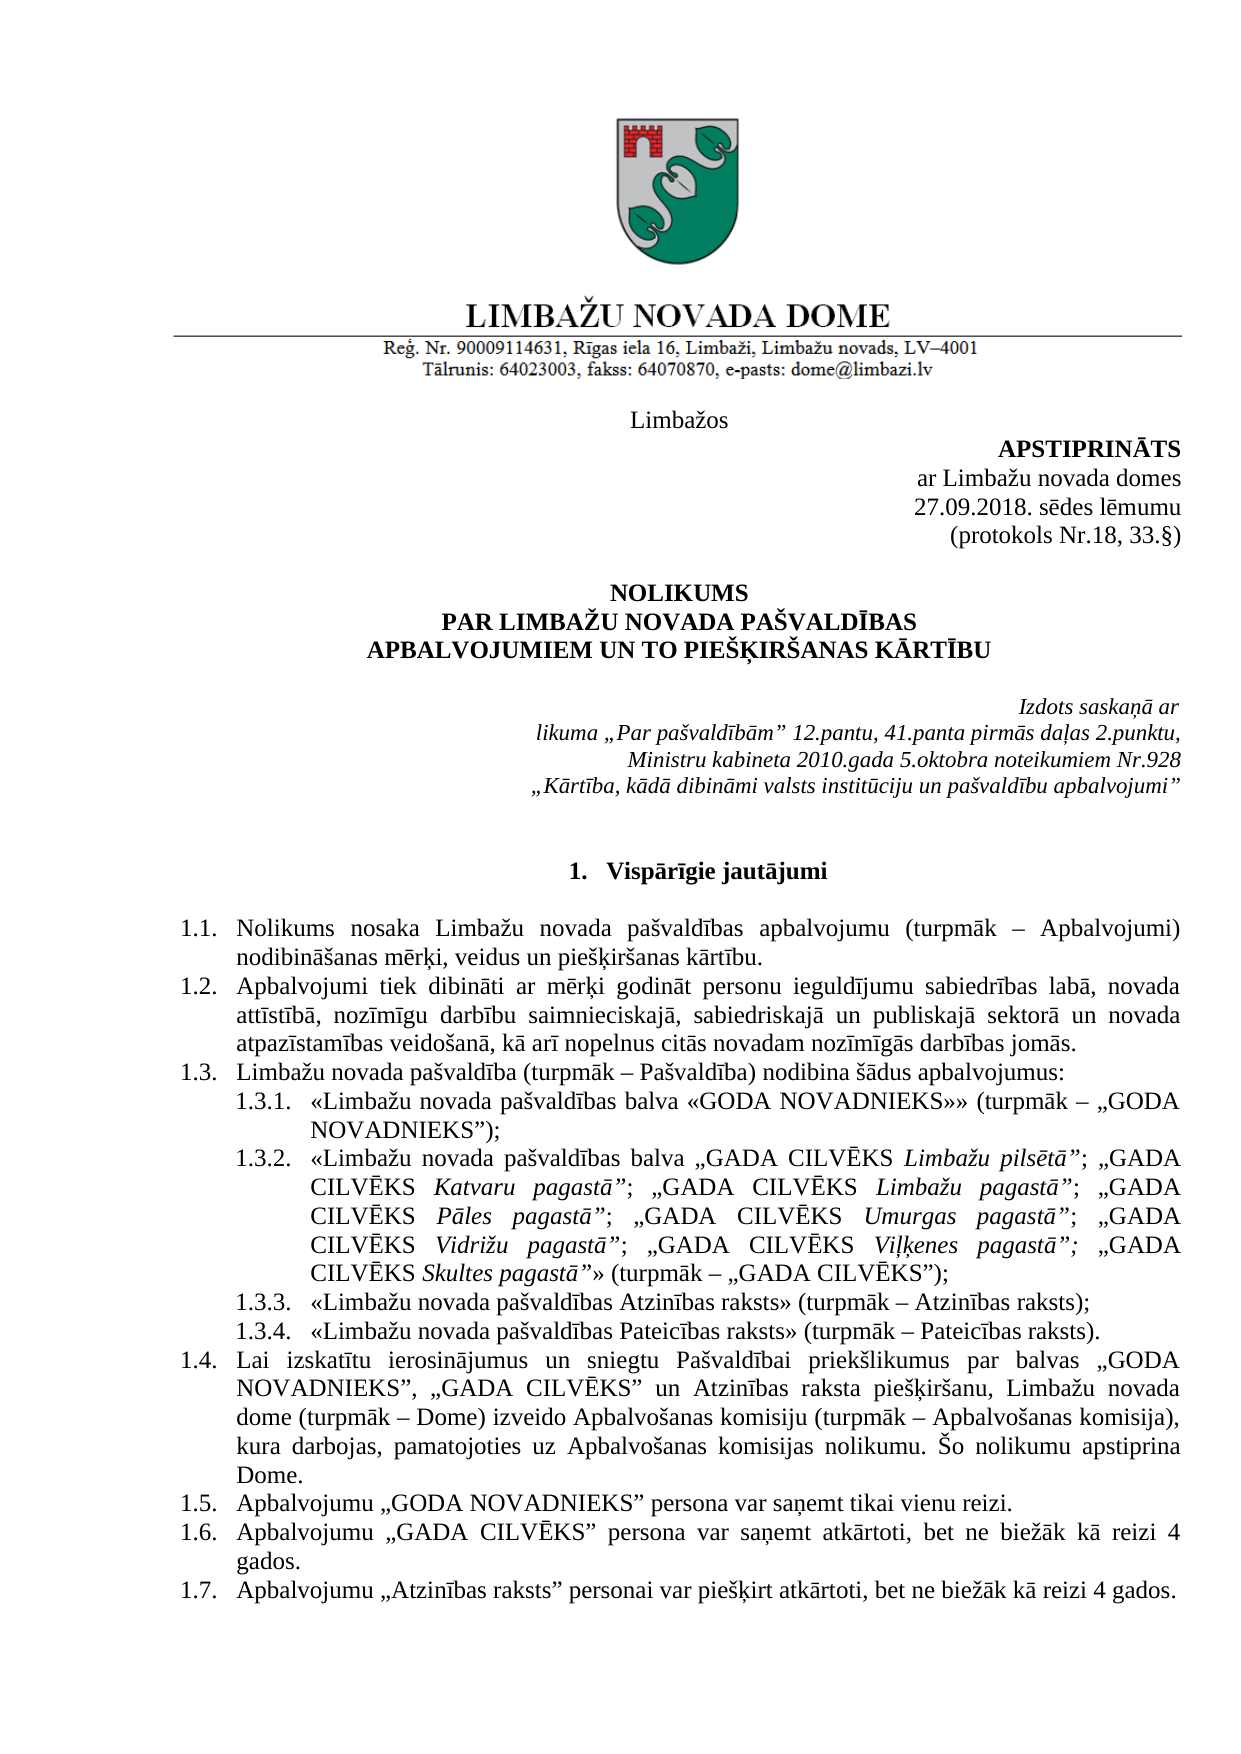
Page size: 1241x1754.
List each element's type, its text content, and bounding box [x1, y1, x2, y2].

list Limbažu novada pašvaldība (turpmāk – Pašvaldība) nodibina šādus apbalvojumus: [180, 1057, 1181, 1086]
text 27.09.2018. sēdes lēmumu [177, 492, 1181, 521]
list «Limbažu novada pašvaldības balva „GADA CILVĒKS Limbažu pilsētā”; „GADA CILVĒKS Katvaru pagastā”; „GADA CILVĒKS Limbažu pagastā”; „GADA CILVĒKS Pāles pagastā”; „GADA CILVĒKS Umurgas pagastā”; „GADA CILVĒKS Vidrižu pagastā”; „GADA CILVĒKS Viļķenes pagastā”; „GADA CILVĒKS Skultes pagastā”» (turpmāk – „GADA CILVĒKS”); [235, 1143, 1181, 1287]
list Vispārīgie jautājumi [215, 856, 1181, 885]
list «Limbažu novada pašvaldības balva «GODA NOVADNIEKS»» (turpmāk – „GODA NOVADNIEKS”); [235, 1086, 1181, 1143]
text ar Limbažu novada domes [177, 463, 1181, 492]
text Ministru kabineta 2010.gada 5.oktobra noteikumiem Nr.928 [177, 746, 1181, 772]
list «Limbažu novada pašvaldības Atzinības raksts» (turpmāk – Atzinības raksts); [235, 1287, 1181, 1316]
picture [0, 0, 1235, 378]
list Apbalvojumu „GODA NOVADNIEKS” persona var saņemt tikai vienu reizi. [180, 1488, 1181, 1517]
text Limbažos [177, 378, 1181, 434]
list «Limbažu novada pašvaldības Pateicības raksts» (turpmāk – Pateicības raksts). [235, 1316, 1181, 1345]
list Apbalvojumi tiek dibināti ar mērķi godināt personu ieguldījumu sabiedrības labā, novada attīstībā, nozīmīgu darbību saimnieciskajā, sabiedriskajā un publiskajā sektorā un novada atpazīstamības veidošanā, kā arī nopelnus citās novadam nozīmīgās darbības jomās. [180, 971, 1181, 1057]
text Apstiprināts [177, 434, 1181, 463]
list Apbalvojumu „GADA CILVĒKS” persona var saņemt atkārtoti, bet ne biežāk kā reizi 4 gados. [180, 1517, 1181, 1575]
text NOLIKUMS [177, 578, 1181, 607]
text APBALVOJUMIEM UN TO PIEŠĶIRŠANAS KĀRTĪBU [177, 636, 1181, 664]
text „Kārtība, kādā dibināmi valsts institūciju un pašvaldību apbalvojumi” [177, 772, 1181, 798]
text PAR LIMBAŽU NOVADA PAŠVALDĪBAS [177, 607, 1181, 636]
list Lai izskatītu ierosinājumus un sniegtu Pašvaldībai priekšlikumus par balvas „GODA NOVADNIEKS”, „GADA CILVĒKS” un Atzinības raksta piešķiršanu, Limbažu novada dome (turpmāk – Dome) izveido Apbalvošanas komisiju (turpmāk – Apbalvošanas komisija), kura darbojas, pamatojoties uz Apbalvošanas komisijas nolikumu. Šo nolikumu apstiprina Dome. [180, 1345, 1181, 1488]
text Izdots saskaņā ar [177, 693, 1181, 719]
text (protokols Nr.18, 33.§) [177, 521, 1181, 549]
text likuma „Par pašvaldībām” 12.pantu, 41.panta pirmās daļas 2.punktu, [177, 719, 1181, 746]
list Nolikums nosaka Limbažu novada pašvaldības apbalvojumu (turpmāk – Apbalvojumi) nodibināšanas mērķi, veidus un piešķiršanas kārtību. [180, 913, 1181, 971]
list Apbalvojumu „Atzinības raksts” personai var piešķirt atkārtoti, bet ne biežāk kā reizi 4 gados. [180, 1575, 1181, 1603]
